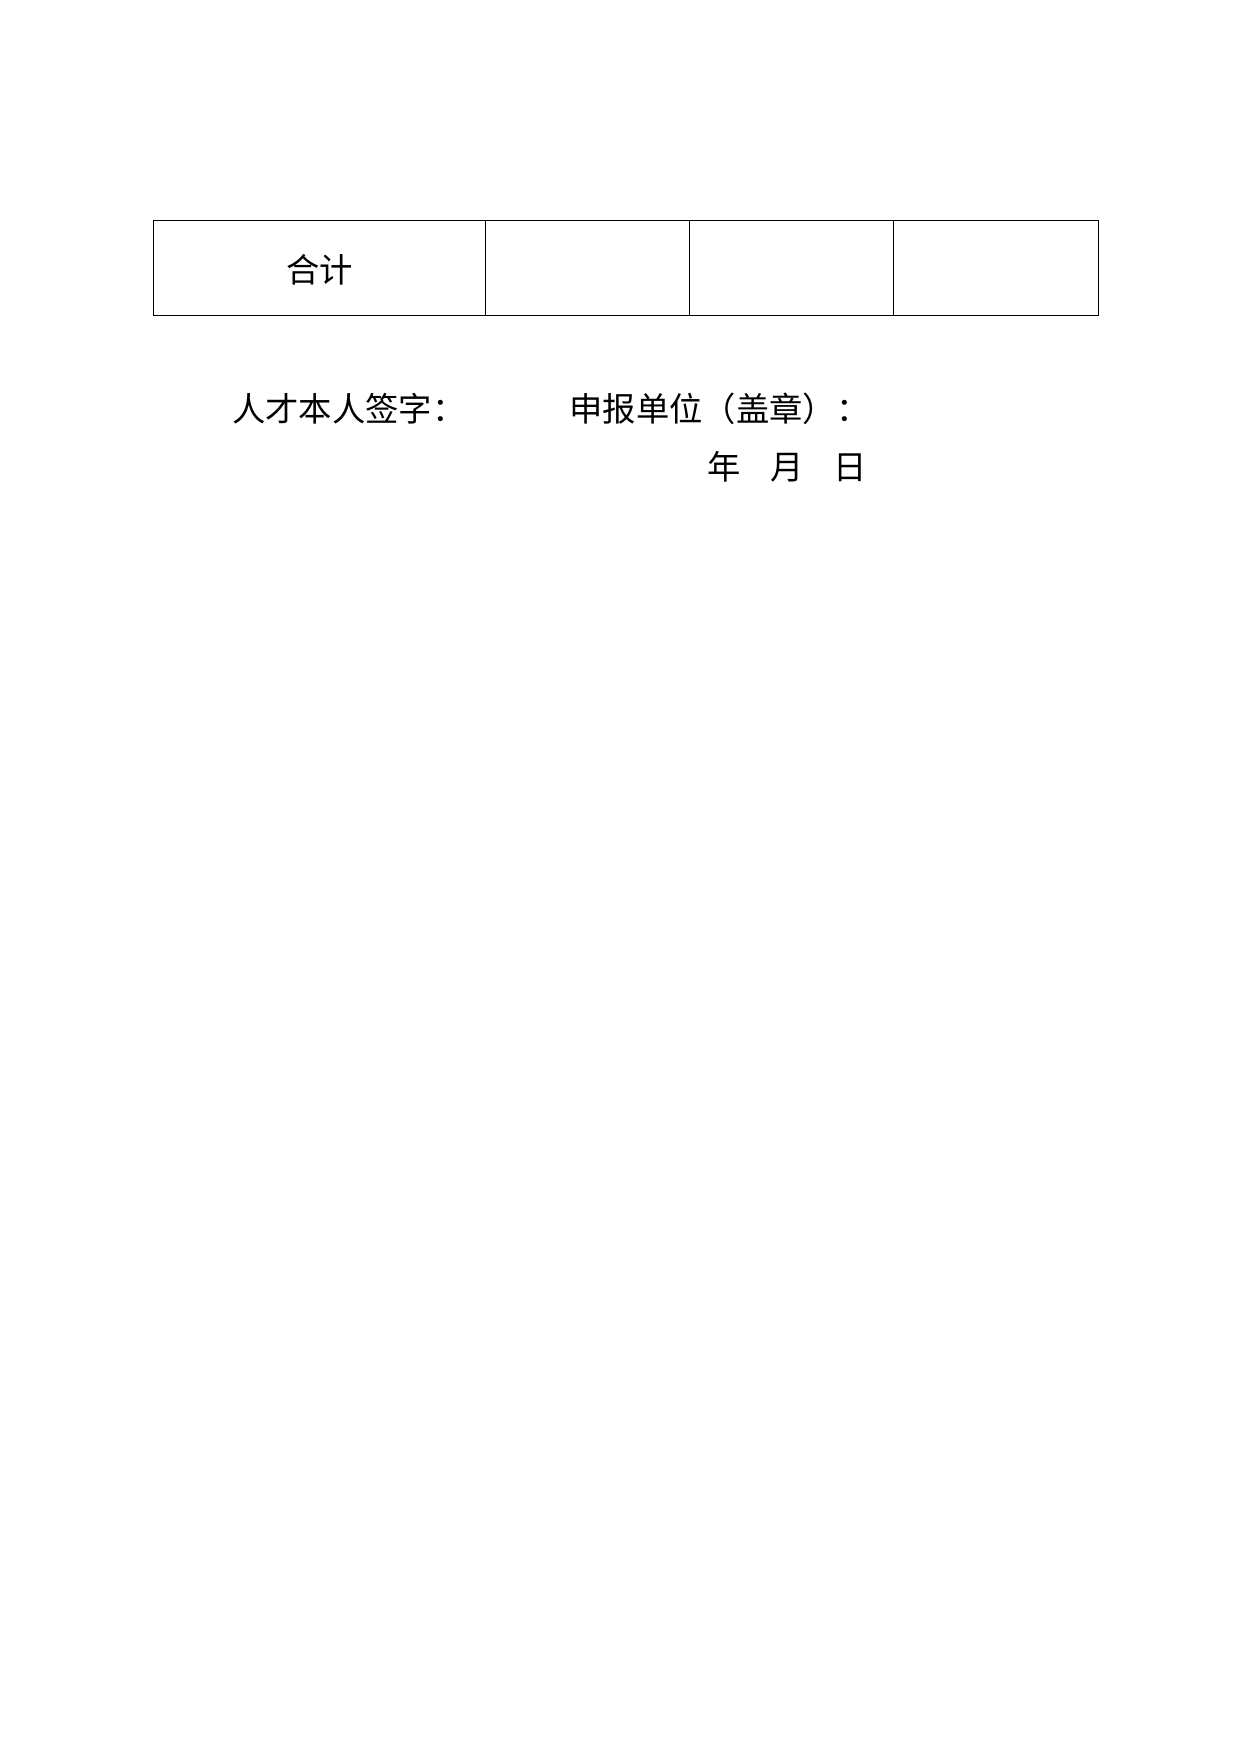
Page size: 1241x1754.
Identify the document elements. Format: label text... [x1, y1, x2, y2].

table_cell [486, 221, 689, 315]
text 年 月 日 [165, 433, 1087, 491]
table_cell [894, 221, 1098, 315]
text 人才本人签字： 申报单位（盖章）： [165, 375, 1087, 433]
table_cell 合计 [154, 221, 485, 315]
table_cell [690, 221, 893, 315]
